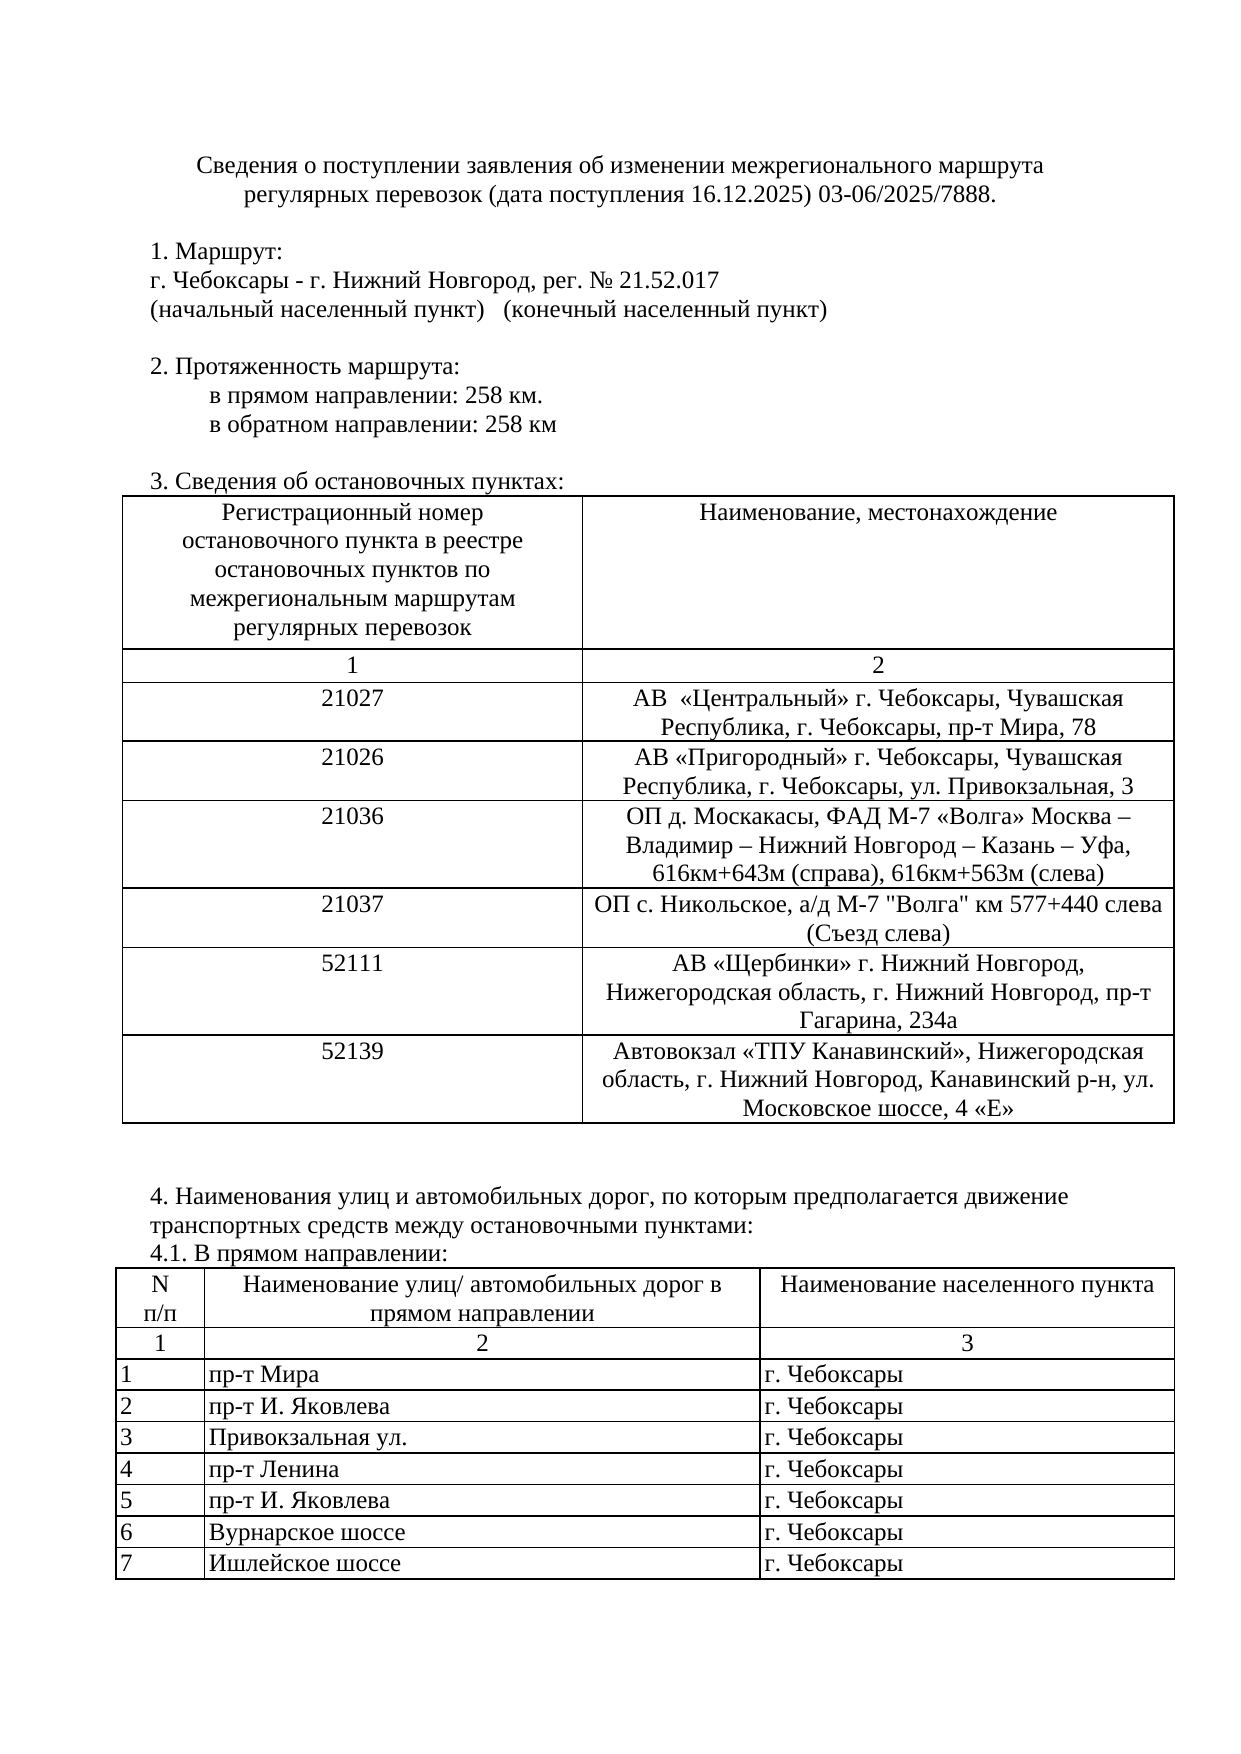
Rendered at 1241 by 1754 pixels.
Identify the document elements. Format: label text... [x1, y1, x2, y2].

table_cell АВ «Пригородный» г. Чебоксары, Чувашская Республика, г. Чебоксары, ул. Привокзальная, 3 [583, 742, 1173, 799]
text (начальный населенный пункт) (конечный населенный пункт) [150, 294, 1090, 322]
table_cell 52139 [123, 1036, 582, 1122]
table_header Наименование населенного пункта [761, 1269, 1174, 1326]
table_cell 2 [117, 1391, 204, 1421]
table_cell АВ «Щербинки» г. Нижний Новгород, Нижегородская область, г. Нижний Новгород, пр-т Гагарина, 234а [583, 948, 1173, 1034]
text 3. Сведения об остановочных пунктах: [150, 466, 1090, 495]
table_cell 3 [117, 1422, 204, 1452]
table_cell 2 [583, 650, 1173, 681]
table_header Наименование, местонахождение [583, 497, 1173, 648]
table_cell ОП д. Москакасы, ФАД М-7 «Волга» Москва – Владимир – Нижний Новгород – Казань – Уфа, 616км+643м (справа), 616км+563м (слева) [583, 801, 1173, 887]
table_cell г. Чебоксары [761, 1517, 1174, 1547]
table_cell 5 [117, 1485, 204, 1515]
table_cell 6 [117, 1517, 204, 1547]
table_cell Привокзальная ул. [205, 1422, 759, 1452]
table_cell 1 [117, 1360, 204, 1389]
table_cell г. Чебоксары [761, 1485, 1174, 1515]
table_cell 21027 [123, 683, 582, 740]
text 4.1. В прямом направлении: [150, 1238, 1090, 1267]
table_cell 21036 [123, 801, 582, 887]
table_cell 21026 [123, 742, 582, 799]
table_cell пр-т И. Яковлева [205, 1485, 759, 1515]
table_cell ОП с. Никольское, а/д М-7 "Волга" км 577+440 слева (Съезд слева) [583, 889, 1173, 946]
table_cell г. Чебоксары [761, 1422, 1174, 1452]
table_cell 3 [761, 1328, 1174, 1358]
table_cell пр-т И. Яковлева [205, 1391, 759, 1421]
text г. Чебоксары - г. Нижний Новгород, рег. № 21.52.017 [150, 265, 1090, 294]
table_cell 1 [123, 650, 582, 681]
table_cell АВ «Центральный» г. Чебоксары, Чувашская Республика, г. Чебоксары, пр-т Мира, 78 [583, 683, 1173, 740]
text 4. Наименования улиц и автомобильных дорог, по которым предполагается движение транспортных средств между остановочными пунктами: [150, 1181, 1090, 1238]
text Сведения о поступлении заявления об изменении межрегионального маршрута регулярных перевозок (дата поступления 16.12.2025) 03-06/2025/7888. [150, 150, 1090, 207]
table_cell Автовокзал «ТПУ Канавинский», Нижегородская область, г. Нижний Новгород, Канавинский р-н, ул. Московское шоссе, 4 «Е» [583, 1036, 1173, 1122]
table_cell г. Чебоксары [761, 1391, 1174, 1421]
table_cell пр-т Ленина [205, 1454, 759, 1484]
table_cell 52111 [123, 948, 582, 1034]
table_cell 7 [117, 1548, 204, 1578]
table_header N п/п [117, 1269, 204, 1326]
table_header Наименование улиц/ автомобильных дорог в прямом направлении [205, 1269, 759, 1326]
table_cell Вурнарское шоссе [205, 1517, 759, 1547]
table_cell пр-т Мира [205, 1360, 759, 1389]
table_header Регистрационный номер остановочного пункта в реестре остановочных пунктов по межрегиональным маршрутам регулярных перевозок [123, 497, 582, 648]
text 1. Маршрут: [150, 236, 1090, 265]
table_cell г. Чебоксары [761, 1548, 1174, 1578]
table_cell 4 [117, 1454, 204, 1484]
table_cell Ишлейское шоссе [205, 1548, 759, 1578]
table_cell 21037 [123, 889, 582, 946]
text в прямом направлении: 258 км. [150, 380, 1090, 409]
table_cell г. Чебоксары [761, 1360, 1174, 1389]
table_cell г. Чебоксары [761, 1454, 1174, 1484]
table_cell 1 [117, 1328, 204, 1358]
text в обратном направлении: 258 км [150, 409, 1090, 437]
text 2. Протяженность маршрута: [150, 351, 1090, 380]
table_cell 2 [205, 1328, 759, 1358]
